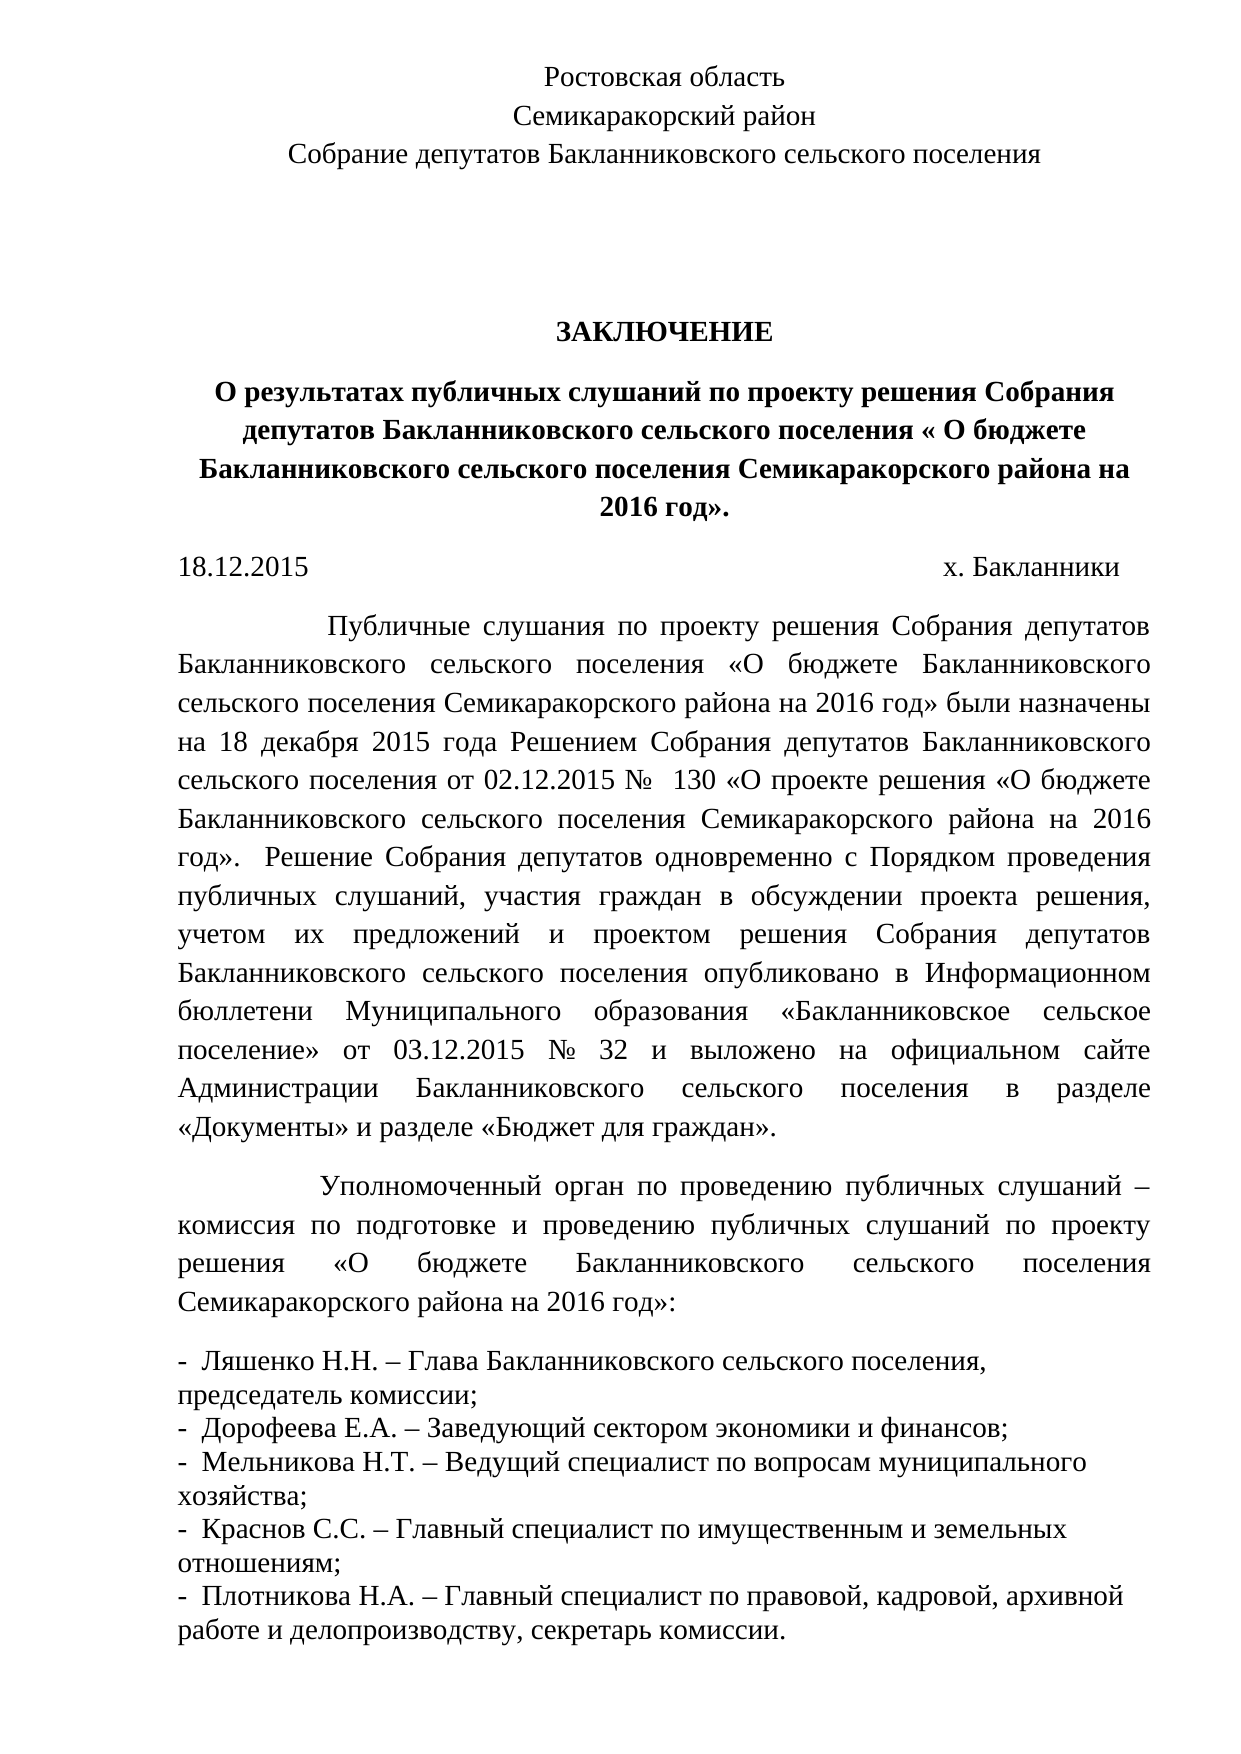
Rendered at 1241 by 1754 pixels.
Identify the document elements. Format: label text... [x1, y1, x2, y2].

text 18.12.2015 х. Бакланники [177, 549, 1152, 582]
text - Дорофеева Е.А. – Заведующий сектором экономики и финансов; [177, 1411, 1152, 1444]
text ЗАКЛЮЧЕНИЕ [177, 314, 1152, 348]
text - Ляшенко Н.Н. – Глава Бакланниковского сельского поселения, председатель комиссии; [177, 1343, 1152, 1411]
text - Плотникова Н.А. – Главный специалист по правовой, кадровой, архивной работе и делопроизводству, секретарь комиссии. [177, 1578, 1152, 1645]
text - Краснов С.С. – Главный специалист по имущественным и земельных отношениям; [177, 1511, 1152, 1578]
text Уполномоченный орган по проведению публичных слушаний – комиссия по подготовке и проведению публичных слушаний по проекту решения «О бюджете Бакланниковского сельского поселения Семикаракорского района на 2016 год»: [177, 1168, 1152, 1318]
text О результатах публичных слушаний по проекту решения Собрания депутатов Бакланниковского сельского поселения « О бюджете Бакланниковского сельского поселения Семикаракорского района на 2016 год». [177, 374, 1152, 523]
text Ростовская область Семикаракорский район Собрание депутатов Бакланниковского сельского поселения [177, 59, 1152, 170]
text - Мельникова Н.Т. – Ведущий специалист по вопросам муниципального хозяйства; [177, 1444, 1152, 1511]
text Публичные слушания по проекту решения Собрания депутатов Бакланниковского сельского поселения «О бюджете Бакланниковского сельского поселения Семикаракорского района на 2016 год» были назначены на 18 декабря 2015 года Решением Собрания депутатов Бакланниковского сельского поселения от 02.12.2015 № 130 «О проекте решения «О бюджете Бакланниковского сельского поселения Семикаракорского района на 2016 год». Решение Собрания депутатов одновременно с Порядком проведения публичных слушаний, участия граждан в обсуждении проекта решения, учетом их предложений и проектом решения Собрания депутатов Бакланниковского сельского поселения опубликовано в Информационном бюллетени Муниципального образования «Бакланниковское сельское поселение» от 03.12.2015 № 32 и выложено на официальном сайте Администрации Бакланниковского сельского поселения в разделе «Документы» и разделе «Бюджет для граждан». [177, 608, 1152, 1143]
